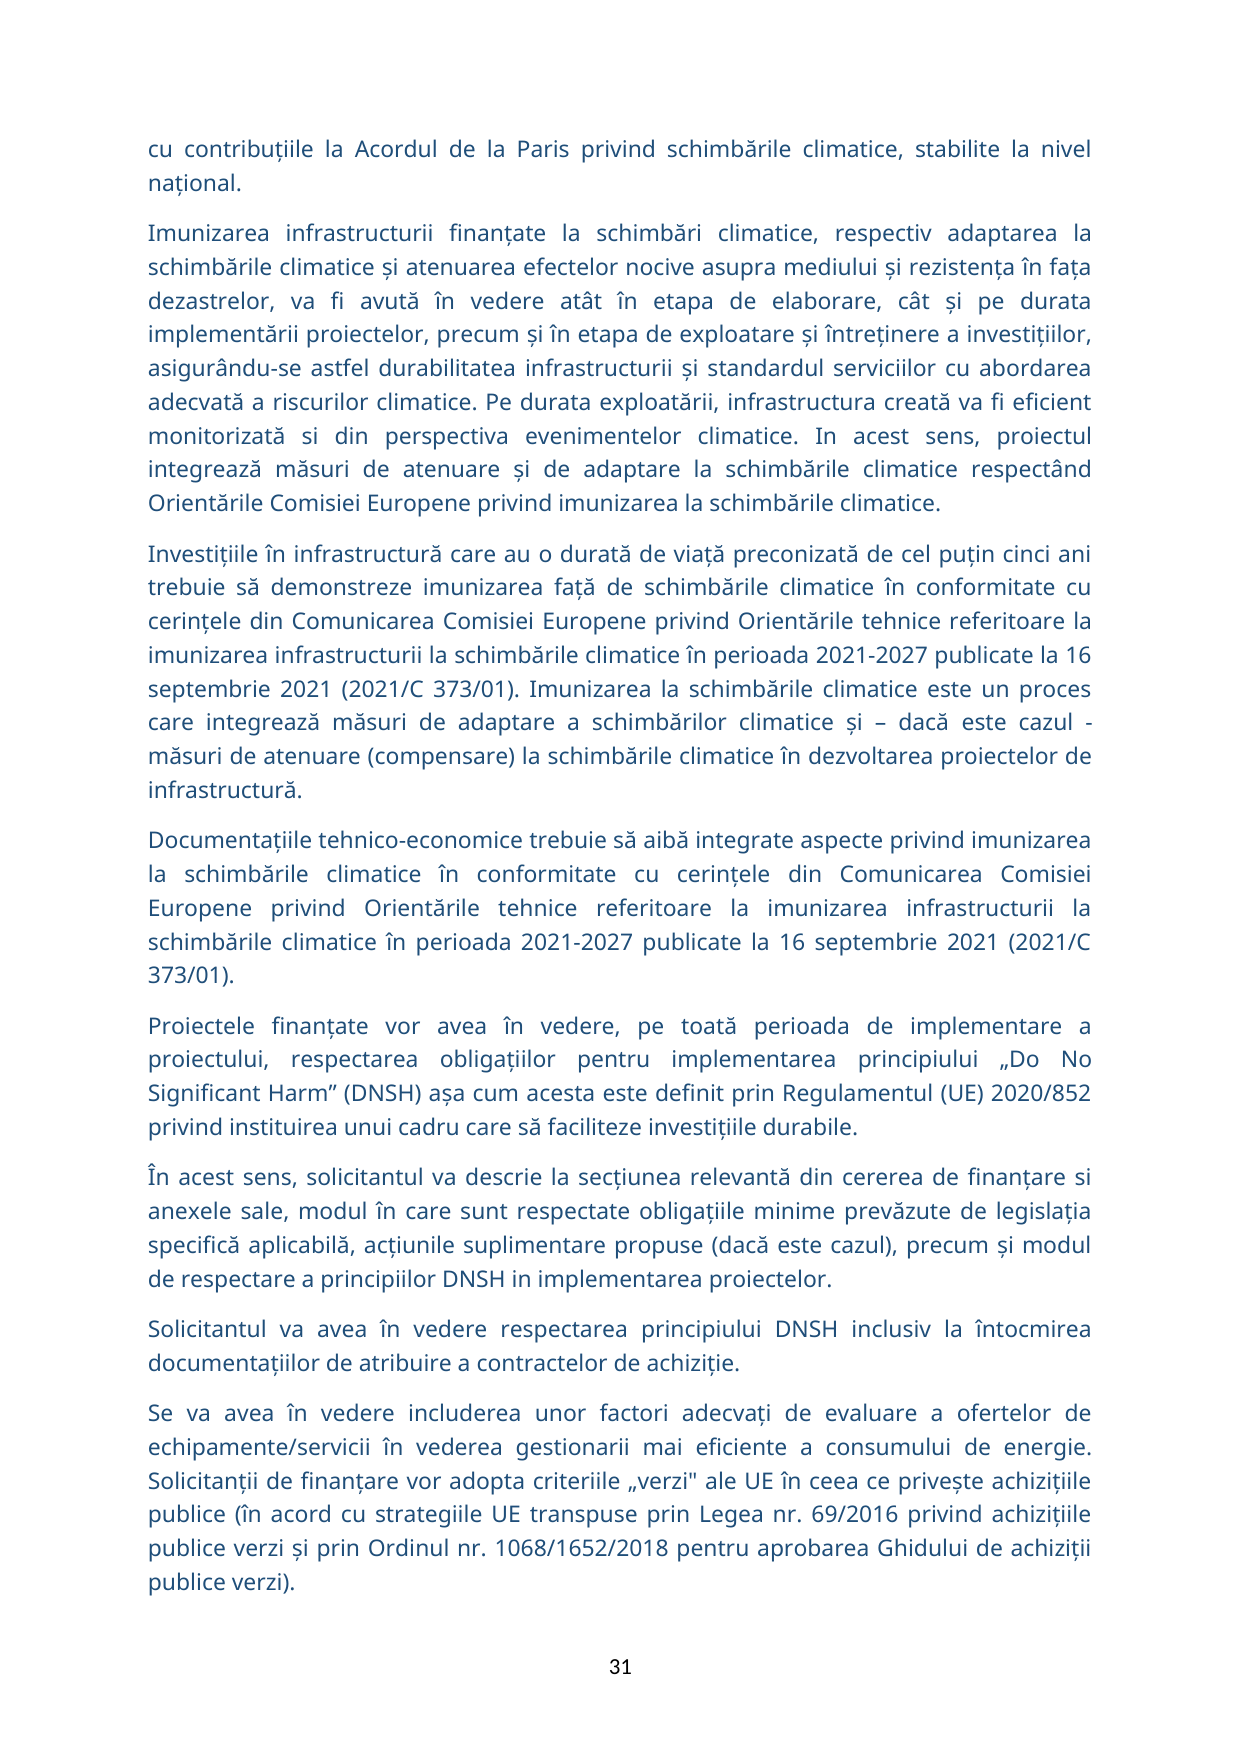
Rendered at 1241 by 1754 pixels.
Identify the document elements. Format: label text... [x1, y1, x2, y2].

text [148, 133, 1093, 198]
text Se va avea în vedere includerea unor factori adecvați de evaluare a ofertelor de echipamente/servicii în vederea gestionarii mai eficiente a consumului de energie. Solicitanții de finanțare vor adopta criteriile „verzi" ale UE în ceea ce privește achizițiile publice (în acord cu strategiile UE transpuse prin Legea nr. 69/2016 privind achizițiile publice verzi și prin Ordinul nr. 1068/1652/2018 pentru aprobarea Ghidului de achiziții publice verzi). [148, 1397, 1093, 1597]
text Proiectele finanțate vor avea în vedere, pe toată perioada de implementare a proiectului, respectarea obligațiilor pentru implementarea principiului „Do No Significant Harm” (DNSH) așa cum acesta este definit prin Regulamentul (UE) 2020/852 privind instituirea unui cadru care să faciliteze investițiile durabile. [148, 1009, 1093, 1142]
text Imunizarea infrastructurii finanțate la schimbări climatice, respectiv adaptarea la schimbările climatice și atenuarea efectelor nocive asupra mediului și rezistența în fața dezastrelor, va fi avută în vedere atât în etapa de elaborare, cât și pe durata implementării proiectelor, precum și în etapa de exploatare și întreținere a investițiilor, asigurându-se astfel durabilitatea infrastructurii și standardul serviciilor cu abordarea adecvată a riscurilor climatice. Pe durata exploatării, infrastructura creată va fi eficient monitorizată si din perspectiva evenimentelor climatice. In acest sens, proiectul integrează măsuri de atenuare și de adaptare la schimbările climatice respectând Orientările Comisiei Europene privind imunizarea la schimbările climatice. [148, 217, 1093, 518]
text Documentațiile tehnico-economice trebuie să aibă integrate aspecte privind imunizarea la schimbările climatice în conformitate cu cerințele din Comunicarea Comisiei Europene privind Orientările tehnice referitoare la imunizarea infrastructurii la schimbările climatice în perioada 2021-2027 publicate la 16 septembrie 2021 (2021/C 373/01). [148, 824, 1093, 990]
text În acest sens, solicitantul va descrie la secțiunea relevantă din cererea de finanțare si anexele sale, modul în care sunt respectate obligațiile minime prevăzute de legislația specifică aplicabilă, acțiunile suplimentare propuse (dacă este cazul), precum și modul de respectare a principiilor DNSH in implementarea proiectelor. [148, 1161, 1093, 1294]
text Investițiile în infrastructură care au o durată de viață preconizată de cel puțin cinci ani trebuie să demonstreze imunizarea față de schimbările climatice în conformitate cu cerințele din Comunicarea Comisiei Europene privind Orientările tehnice referitoare la imunizarea infrastructurii la schimbările climatice în perioada 2021-2027 publicate la 16 septembrie 2021 (2021/C 373/01). Imunizarea la schimbările climatice este un proces care integrează măsuri de adaptare a schimbărilor climatice și – dacă este cazul - măsuri de atenuare (compensare) la schimbările climatice în dezvoltarea proiectelor de infrastructură. [148, 537, 1093, 805]
text Solicitantul va avea în vedere respectarea principiului DNSH inclusiv la întocmirea documentațiilor de atribuire a contractelor de achiziție. [148, 1313, 1093, 1378]
